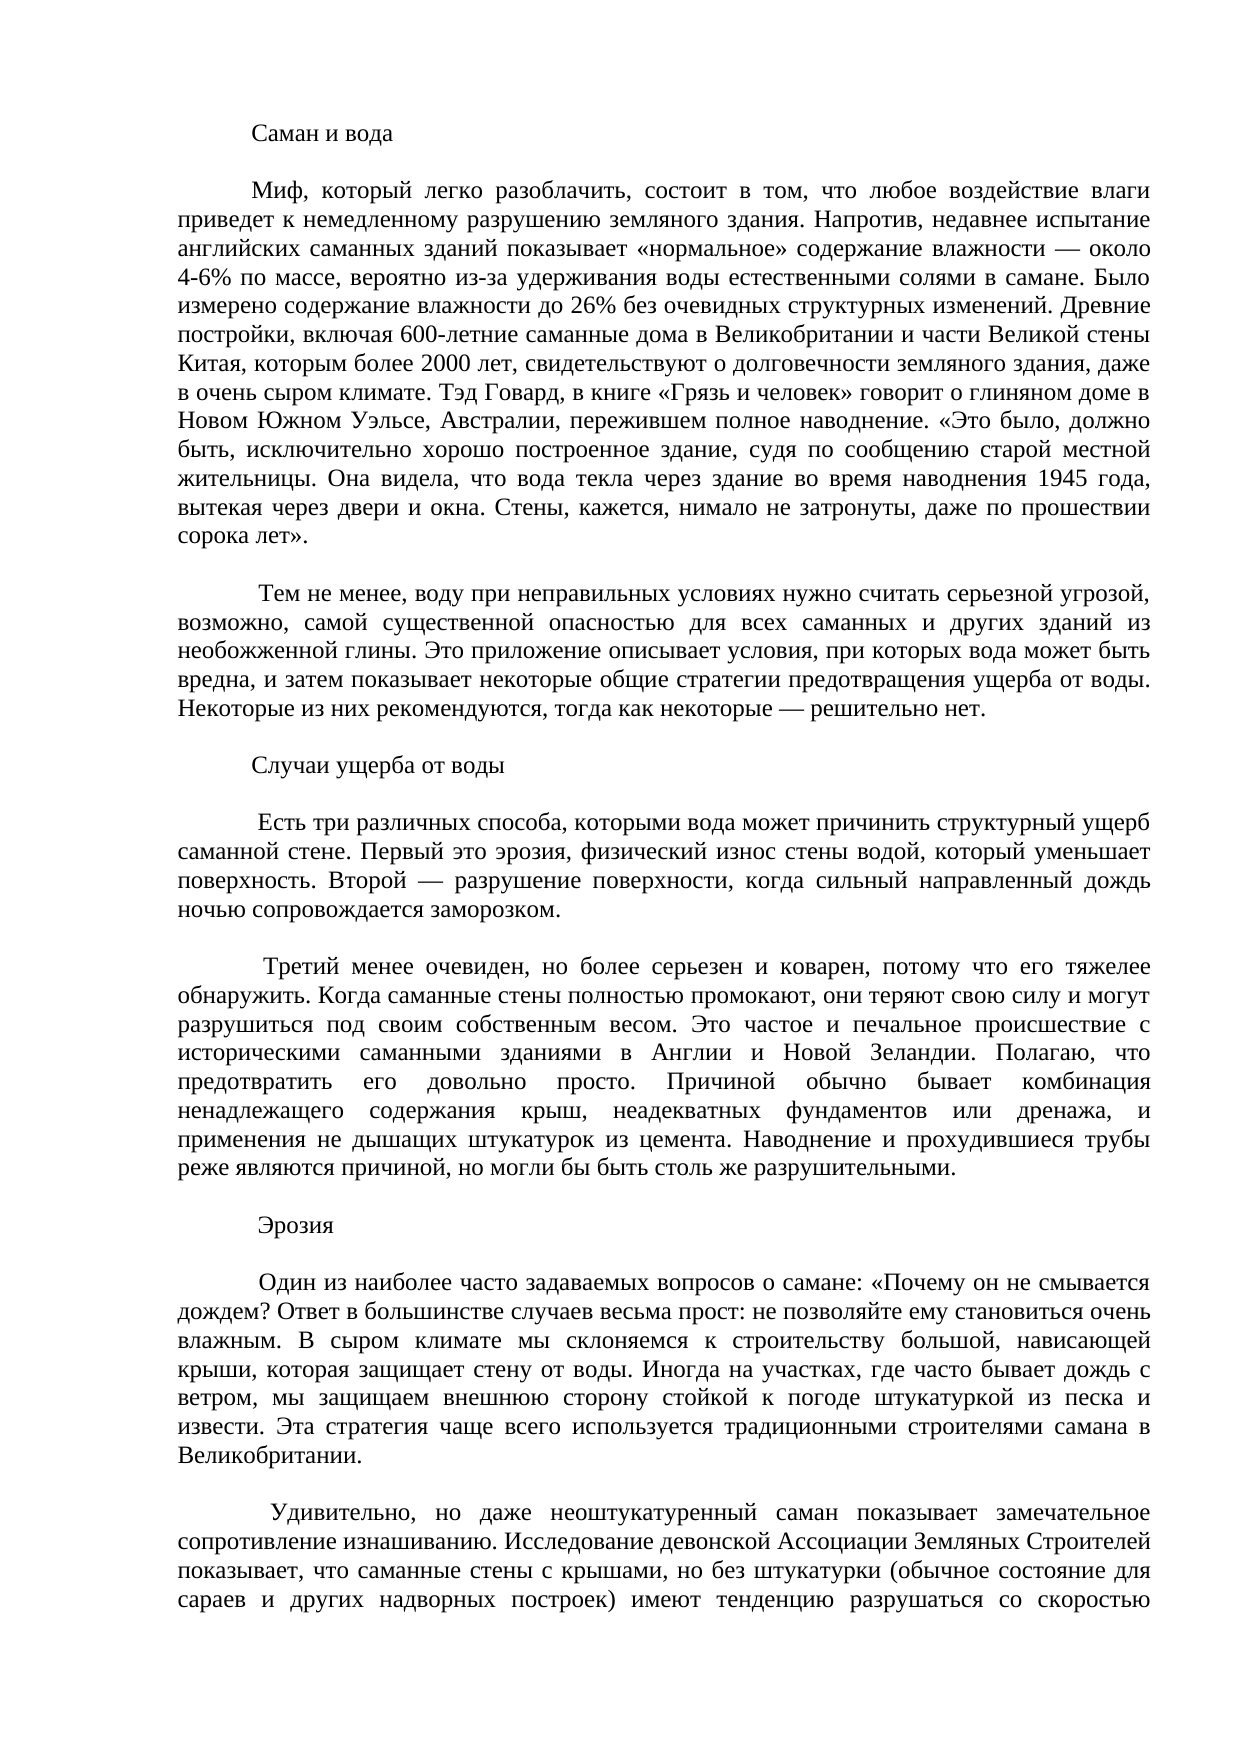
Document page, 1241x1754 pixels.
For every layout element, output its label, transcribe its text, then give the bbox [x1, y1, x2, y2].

text Миф, который легко разоблачить, состоит в том, что любое воздействие влаги приведет к немедленному разрушению земляного здания. Напротив, недавнее испытание английских саманных зданий показывает «нормальное» содержание влажности — около 4-6% по массе, вероятно из-за удерживания воды естественными солями в самане. Было измерено содержание влажности до 26% без очевидных структурных изменений. Древние постройки, включая 600-летние саманные дома в Великобритании и части Великой стены Китая, которым более 2000 лет, свидетельствуют о долговечности земляного здания, даже в очень сыром климате. Тэд Говард, в книге «Грязь и человек» говорит о глиняном доме в Новом Южном Уэльсе, Австралии, пережившем полное наводнение. «Это было, должно быть, исключительно хорошо построенное здание, судя по сообщению старой местной жительницы. Она видела, что вода текла через здание во время наводнения 1945 года, вытекая через двери и окна. Стены, кажется, нимало не затронуты, даже по прошествии сорока лет». [177, 176, 1152, 549]
text Один из наиболее часто задаваемых вопросов о самане: «Почему он не смывается дождем? Ответ в большинстве случаев весьма прост: не позволяйте ему становиться очень влажным. В сыром климате мы склоняемся к строительству большой, нависающей крыши, которая защищает стену от воды. Иногда на участках, где часто бывает дождь с ветром, мы защищаем внешнюю сторону стойкой к погоде штукатуркой из песка и извести. Эта стратегия чаще всего используется традиционными строителями самана в Великобритании. [177, 1267, 1152, 1469]
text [177, 1497, 1152, 1612]
text Саман и вода [177, 118, 1152, 147]
text Тем не менее, воду при неправильных условиях нужно считать серьезной угрозой, возможно, самой существенной опасностью для всех саманных и других зданий из необожженной глины. Это приложение описывает условия, при которых вода может быть вредна, и затем показывает некоторые общие стратегии предотвращения ущерба от воды. Некоторые из них рекомендуются, тогда как некоторые — решительно нет. [177, 578, 1152, 722]
text Случаи ущерба от воды [177, 750, 1152, 779]
text Третий менее очевиден, но более серьезен и коварен, потому что его тяжелее обнаружить. Когда саманные стены полностью промокают, они теряют свою силу и могут разрушиться под своим собственным весом. Это частое и печальное происшествие с историческими саманными зданиями в Англии и Новой Зеландии. Полагаю, что предотвратить его довольно просто. Причиной обычно бывает комбинация ненадлежащего содержания крыш, неадекватных фундаментов или дренажа, и применения не дышащих штукатурок из цемента. Наводнение и прохудившиеся трубы реже являются причиной, но могли бы быть столь же разрушительными. [177, 951, 1152, 1181]
text Эрозия [177, 1210, 1152, 1239]
text Есть три различных способа, которыми вода может причинить структурный ущерб саманной стене. Первый это эрозия, физический износ стены водой, который уменьшает поверхность. Второй — разрушение поверхности, когда сильный направленный дождь ночью сопровождается заморозком. [177, 807, 1152, 922]
